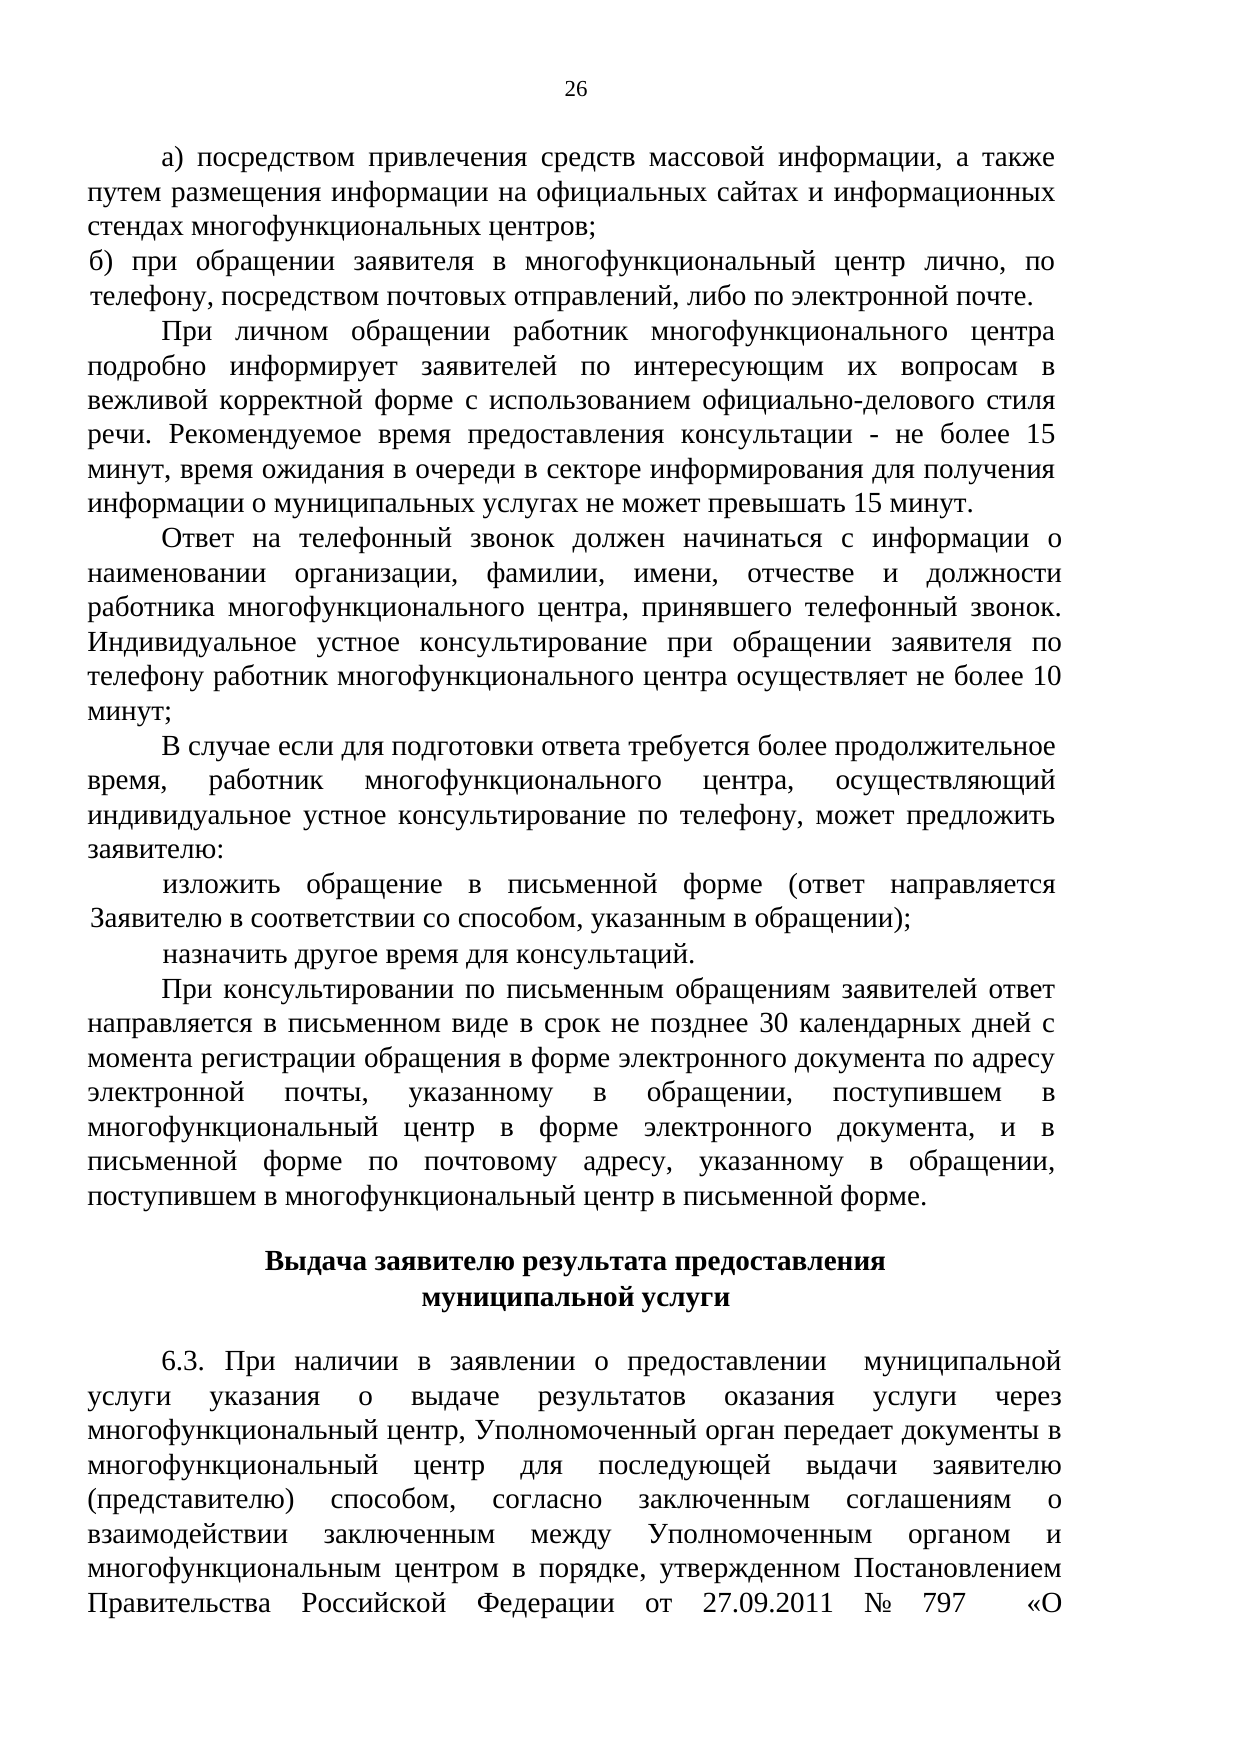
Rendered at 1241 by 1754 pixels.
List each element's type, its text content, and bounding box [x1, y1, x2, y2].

text При личном обращении работник многофункционального центра подробно информирует заявителей по интересующим их вопросам в вежливой корректной форме с использованием официально-делового стиля речи. Рекомендуемое время предоставления консультации - не более 15 минут, время ожидания в очереди в секторе информирования для получения информации о муниципальных услугах не может превышать 15 минут. [87, 313, 1056, 519]
text б) при обращении заявителя в многофункциональный центр лично, по телефону, посредством почтовых отправлений, либо по электронной почте. [89, 243, 1056, 311]
text Выдача заявителю результата предоставления [94, 1243, 1057, 1276]
text изложить обращение в письменной форме (ответ направляется Заявителю в соответствии со способом, указанным в обращении); [90, 866, 1056, 934]
text а) посредством привлечения средств массовой информации, а также путем размещения информации на официальных сайтах и информационных стендах многофункциональных центров; [87, 139, 1056, 242]
text Ответ на телефонный звонок должен начинаться с информации о наименовании организации, фамилии, имени, отчестве и должности работника многофункционального центра, принявшего телефонный звонок. Индивидуальное устное консультирование при обращении заявителя по телефону работник многофункционального центра осуществляет не более 10 минут; [87, 521, 1063, 726]
text назначить другое время для консультаций. [162, 936, 769, 969]
text В случае если для подготовки ответа требуется более продолжительное время, работник многофункционального центра, осуществляющий индивидуальное устное консультирование по телефону, может предложить заявителю: [87, 728, 1056, 865]
text При консультировании по письменным обращениям заявителей ответ направляется в письменном виде в срок не позднее 30 календарных дней с момента регистрации обращения в форме электронного документа по адресу электронной почты, указанному в обращении, поступившем в многофункциональный центр в форме электронного документа, и в письменной форме по почтовому адресу, указанному в обращении, поступившем в многофункциональный центр в письменной форме. [87, 971, 1056, 1211]
text муниципальной услуги [94, 1279, 1057, 1312]
